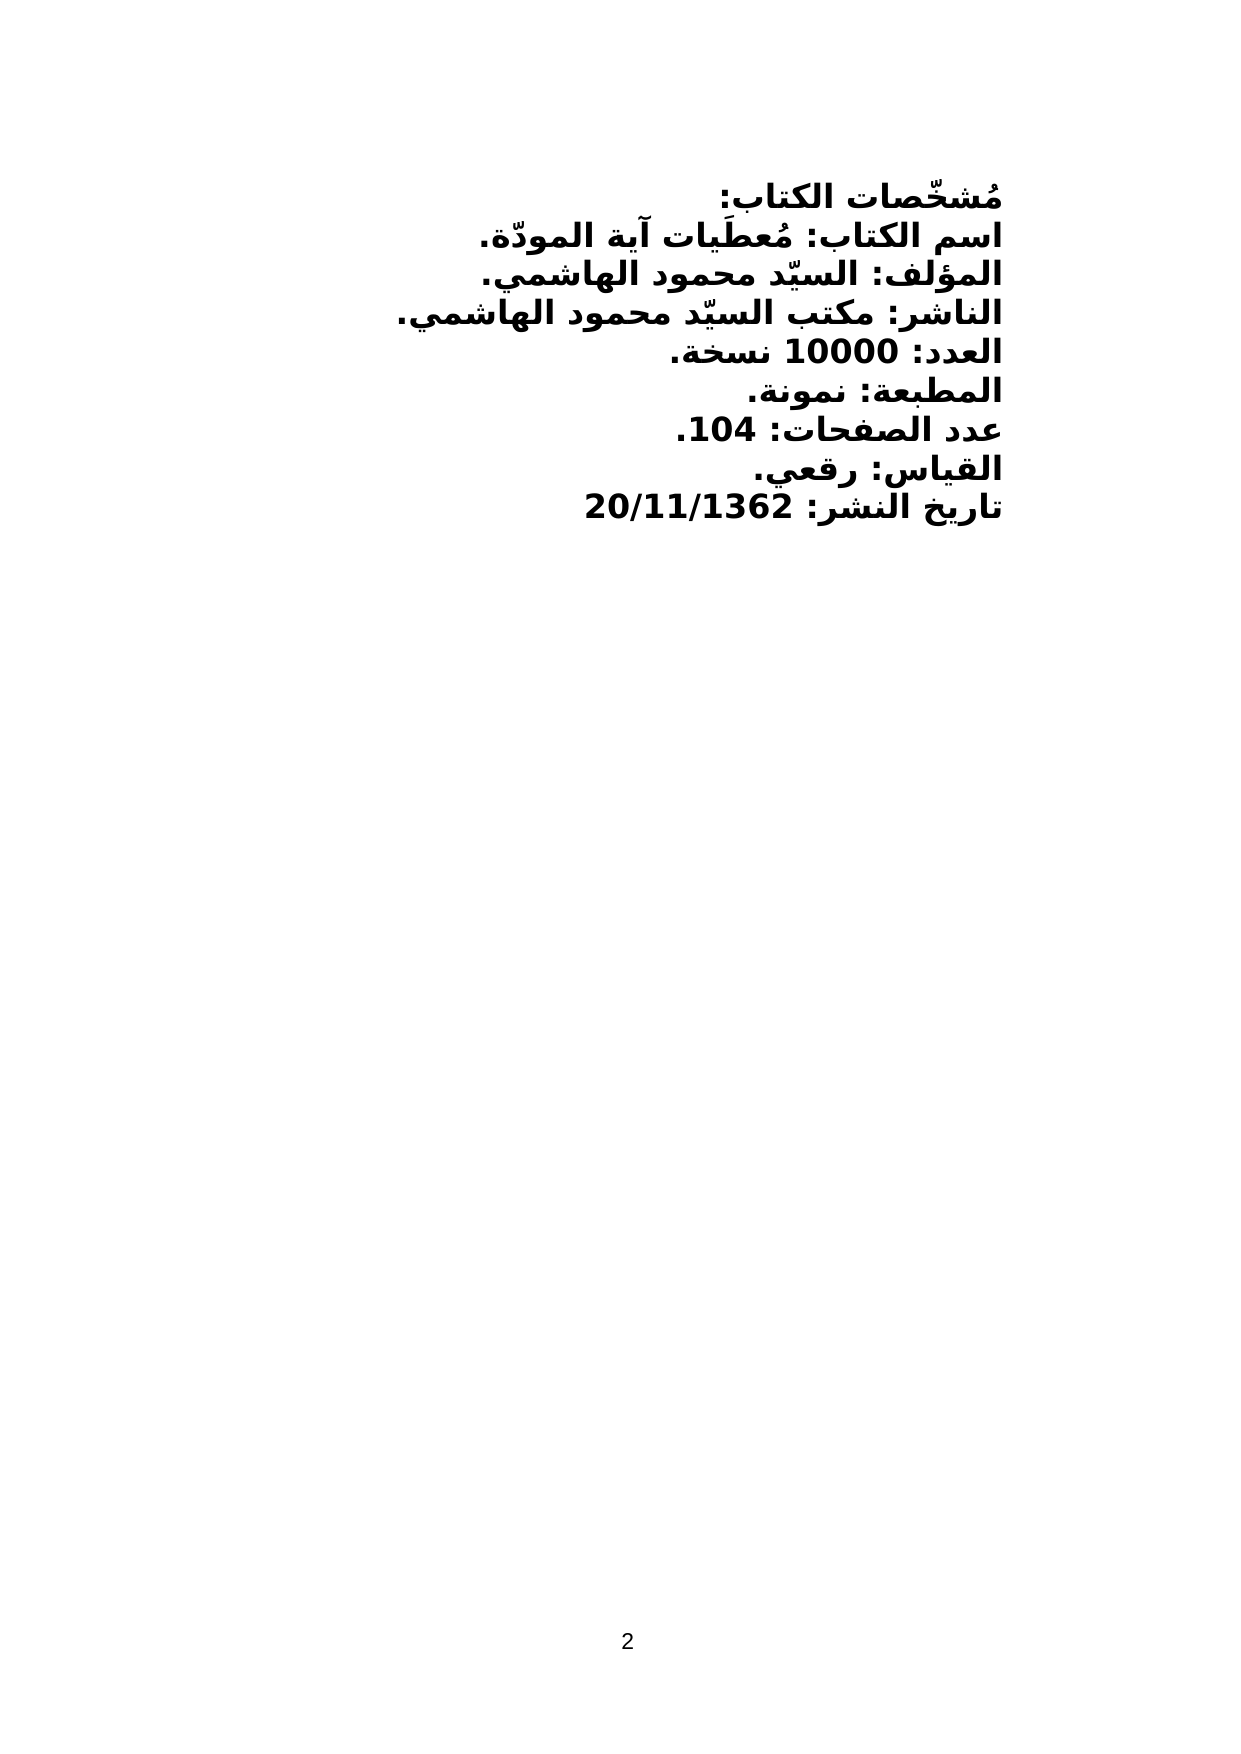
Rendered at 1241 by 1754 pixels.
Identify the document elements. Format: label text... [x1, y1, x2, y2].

text مُشخّصات الكتاب: [222, 177, 1033, 216]
text تاريخ النشر: 20/11/1362 [222, 488, 1033, 527]
text الناشر: مكتب السيّد محمود الهاشمي. [222, 294, 1033, 333]
text القياس: رقعي. [222, 449, 1033, 488]
text اسم الكتاب: مُعطَيات آية المودّة. [222, 216, 1033, 255]
text المطبعة: نمونة. [222, 371, 1033, 410]
text العدد: 10000 نسخة. [222, 333, 1033, 371]
text المؤلف: السيّد محمود الهاشمي. [222, 255, 1033, 294]
text عدد الصفحات: 104. [222, 410, 1033, 449]
